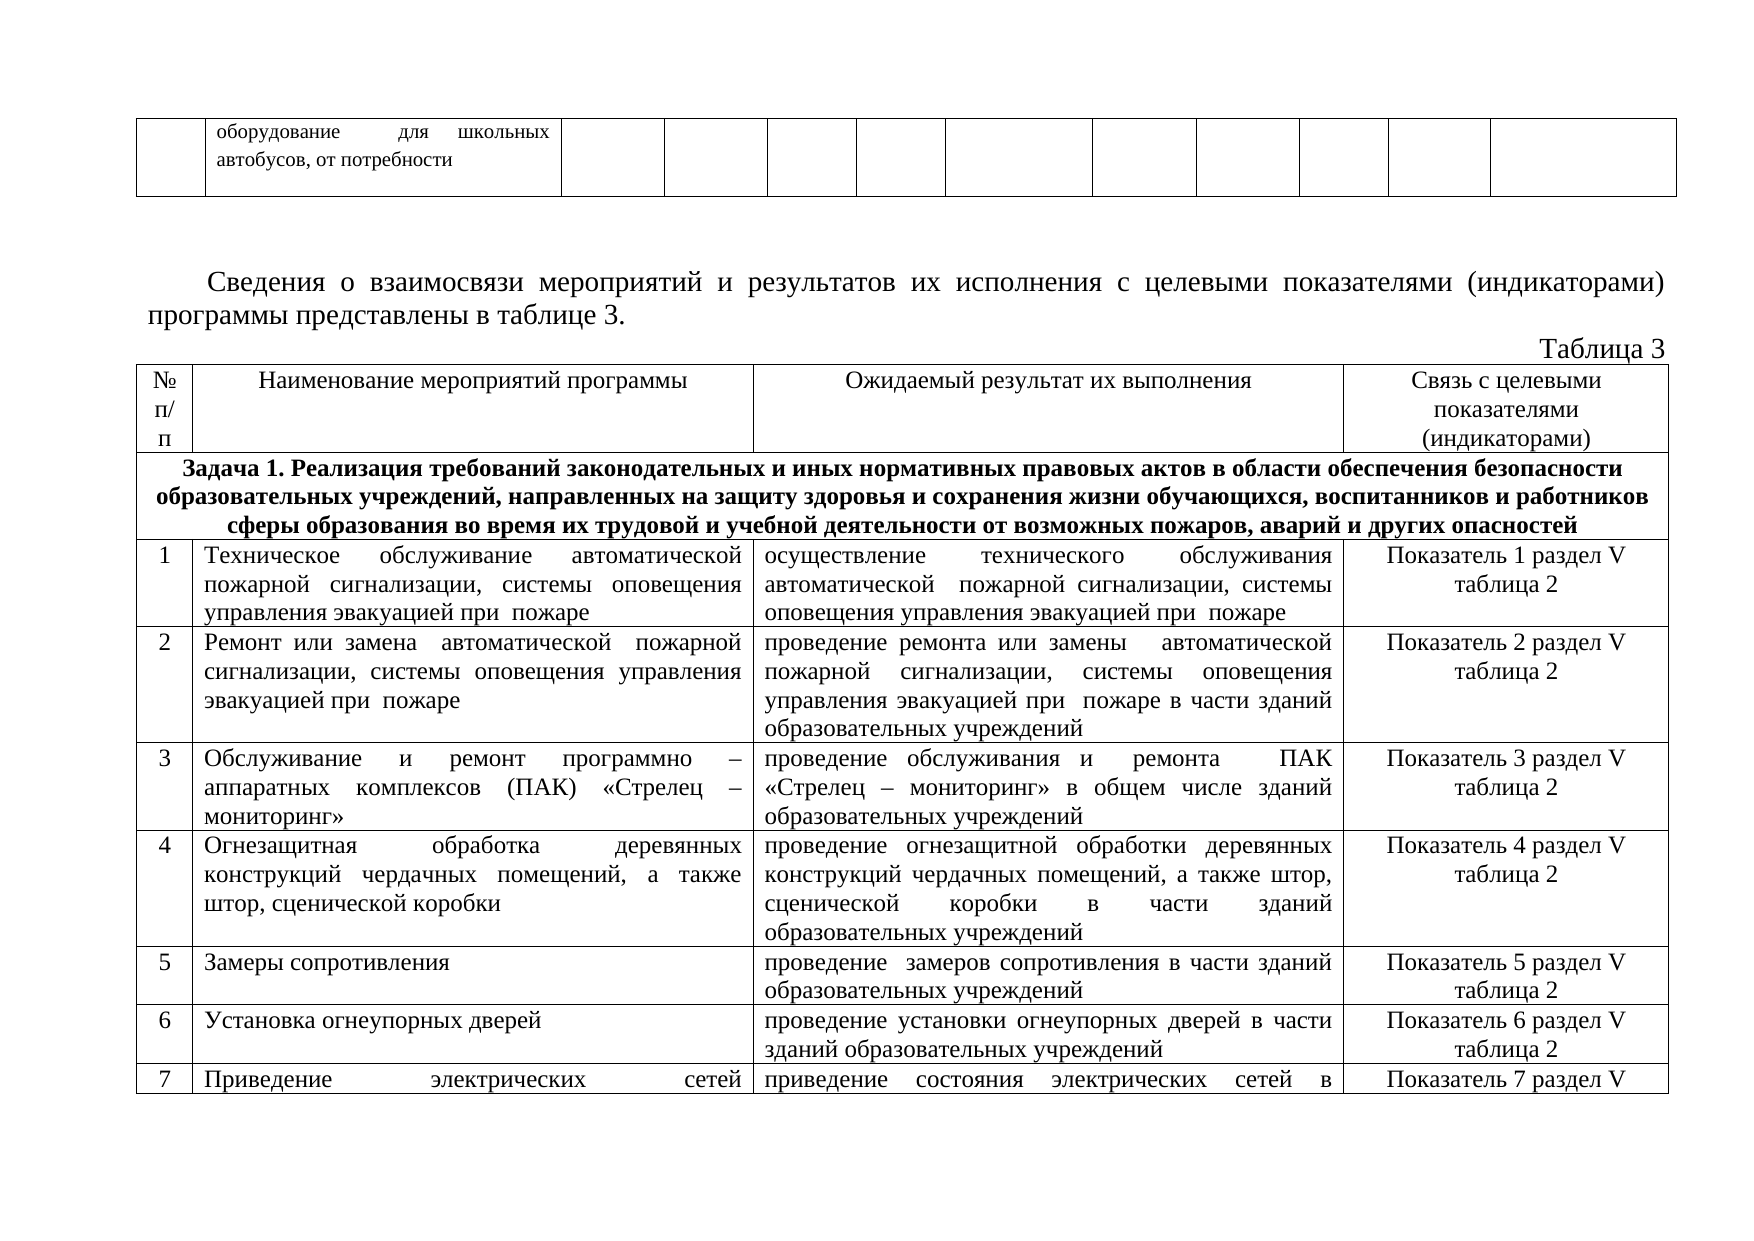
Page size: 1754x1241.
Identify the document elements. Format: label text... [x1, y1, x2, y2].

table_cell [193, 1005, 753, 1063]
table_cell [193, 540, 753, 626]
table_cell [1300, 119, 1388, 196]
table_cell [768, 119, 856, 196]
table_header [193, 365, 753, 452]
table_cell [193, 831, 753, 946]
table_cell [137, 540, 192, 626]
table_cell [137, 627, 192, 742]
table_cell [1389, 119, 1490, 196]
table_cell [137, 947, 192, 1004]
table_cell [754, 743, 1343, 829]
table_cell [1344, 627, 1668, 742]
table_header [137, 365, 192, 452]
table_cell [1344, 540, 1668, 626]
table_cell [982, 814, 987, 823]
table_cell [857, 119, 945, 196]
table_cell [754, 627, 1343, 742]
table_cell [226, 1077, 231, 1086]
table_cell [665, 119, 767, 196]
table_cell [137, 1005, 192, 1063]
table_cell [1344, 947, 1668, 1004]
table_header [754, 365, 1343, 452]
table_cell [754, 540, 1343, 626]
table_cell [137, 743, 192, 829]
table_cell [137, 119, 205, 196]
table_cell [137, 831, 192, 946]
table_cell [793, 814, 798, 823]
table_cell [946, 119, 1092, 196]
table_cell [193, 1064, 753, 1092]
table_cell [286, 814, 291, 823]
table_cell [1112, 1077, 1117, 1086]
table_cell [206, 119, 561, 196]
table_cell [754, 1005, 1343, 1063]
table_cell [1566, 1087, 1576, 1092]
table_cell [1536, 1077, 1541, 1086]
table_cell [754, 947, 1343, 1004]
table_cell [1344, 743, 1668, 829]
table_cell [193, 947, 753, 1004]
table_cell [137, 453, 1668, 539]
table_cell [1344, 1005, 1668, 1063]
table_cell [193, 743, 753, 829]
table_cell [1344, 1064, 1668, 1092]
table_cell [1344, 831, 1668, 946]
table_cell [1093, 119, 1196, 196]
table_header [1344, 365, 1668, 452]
text Таблица 3 [148, 331, 1665, 364]
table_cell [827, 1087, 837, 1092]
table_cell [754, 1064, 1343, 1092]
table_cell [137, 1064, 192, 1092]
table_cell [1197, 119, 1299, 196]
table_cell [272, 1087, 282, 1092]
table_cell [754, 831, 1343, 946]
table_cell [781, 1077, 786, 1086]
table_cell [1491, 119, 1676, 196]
text Сведения о взаимосвязи мероприятий и результатов их исполнения с целевыми показателями (индикаторами) программы представлены в таблице 3. [148, 264, 1665, 331]
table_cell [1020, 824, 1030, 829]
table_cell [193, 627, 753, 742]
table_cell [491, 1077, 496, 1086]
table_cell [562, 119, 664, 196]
